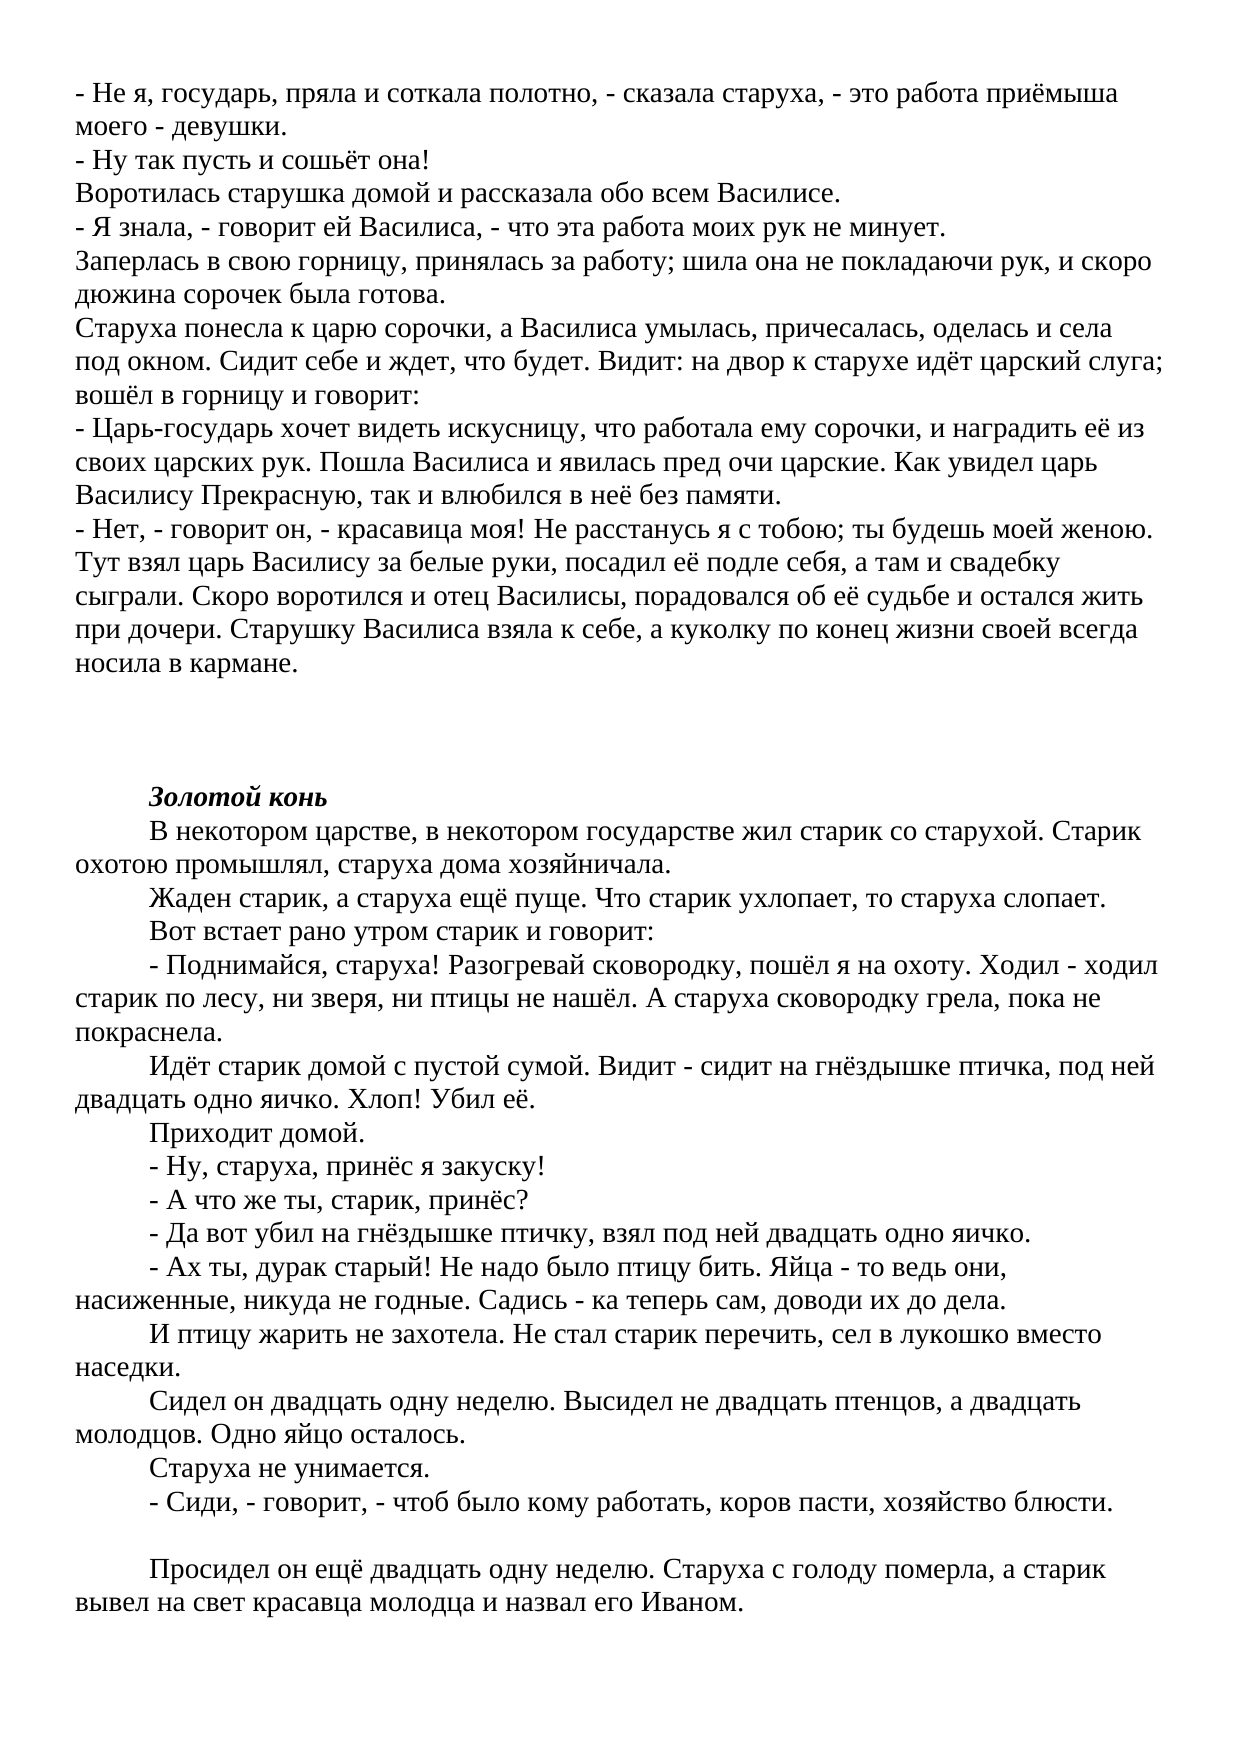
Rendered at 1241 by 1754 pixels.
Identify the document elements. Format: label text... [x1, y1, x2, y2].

text Вот встает рано утром старик и говорит: [75, 913, 1165, 947]
text - Ну, старуха, принёс я закуску! [75, 1148, 1165, 1182]
text Просидел он ещё двадцать одну неделю. Старуха с голоду померла, а старик вывел на свет красавца молодца и назвал его Иваном. [75, 1551, 1165, 1618]
text В некотором царстве, в некотором государстве жил старик со старухой. Старик охотою промышлял, старуха дома хозяйничала. [75, 813, 1165, 880]
text Идёт старик домой с пустой сумой. Видит - сидит на гнёздышке птичка, под ней двадцать одно яичко. Хлоп! Убил её. [75, 1048, 1165, 1115]
text Сидел он двадцать одну неделю. Высидел не двадцать птенцов, а двадцать молодцов. Одно яйцо осталось. [75, 1383, 1165, 1450]
text Жаден старик, а старуха ещё пуще. Что старик ухлопает, то старуха слопает. [75, 880, 1165, 913]
text - Да вот убил на гнёздышке птичку, взял под ней двадцать одно яичко. [75, 1215, 1165, 1249]
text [75, 75, 1165, 679]
text - А что же ты, старик, принёс? [75, 1182, 1165, 1215]
text И птицу жарить не захотела. Не стал старик перечить, сел в лукошко вместо наседки. [75, 1316, 1165, 1383]
text - Ах ты, дурак старый! Не надо было птицу бить. Яйца - то ведь они, насиженные, никуда не годные. Садись - ка теперь сам, доводи их до дела. [75, 1249, 1165, 1316]
text - Поднимайся, старуха! Разогревай сковородку, пошёл я на охоту. Ходил - ходил старик по лесу, ни зверя, ни птицы не нашёл. А старуха сковородку грела, пока не покраснела. [75, 947, 1165, 1048]
text - Сиди, - говорит, - чтоб было кому работать, коров пасти, хозяйство блюсти. [75, 1484, 1165, 1517]
text Приходит домой. [75, 1115, 1165, 1148]
text Золотой конь [75, 779, 1165, 813]
text Старуха не унимается. [75, 1450, 1165, 1484]
